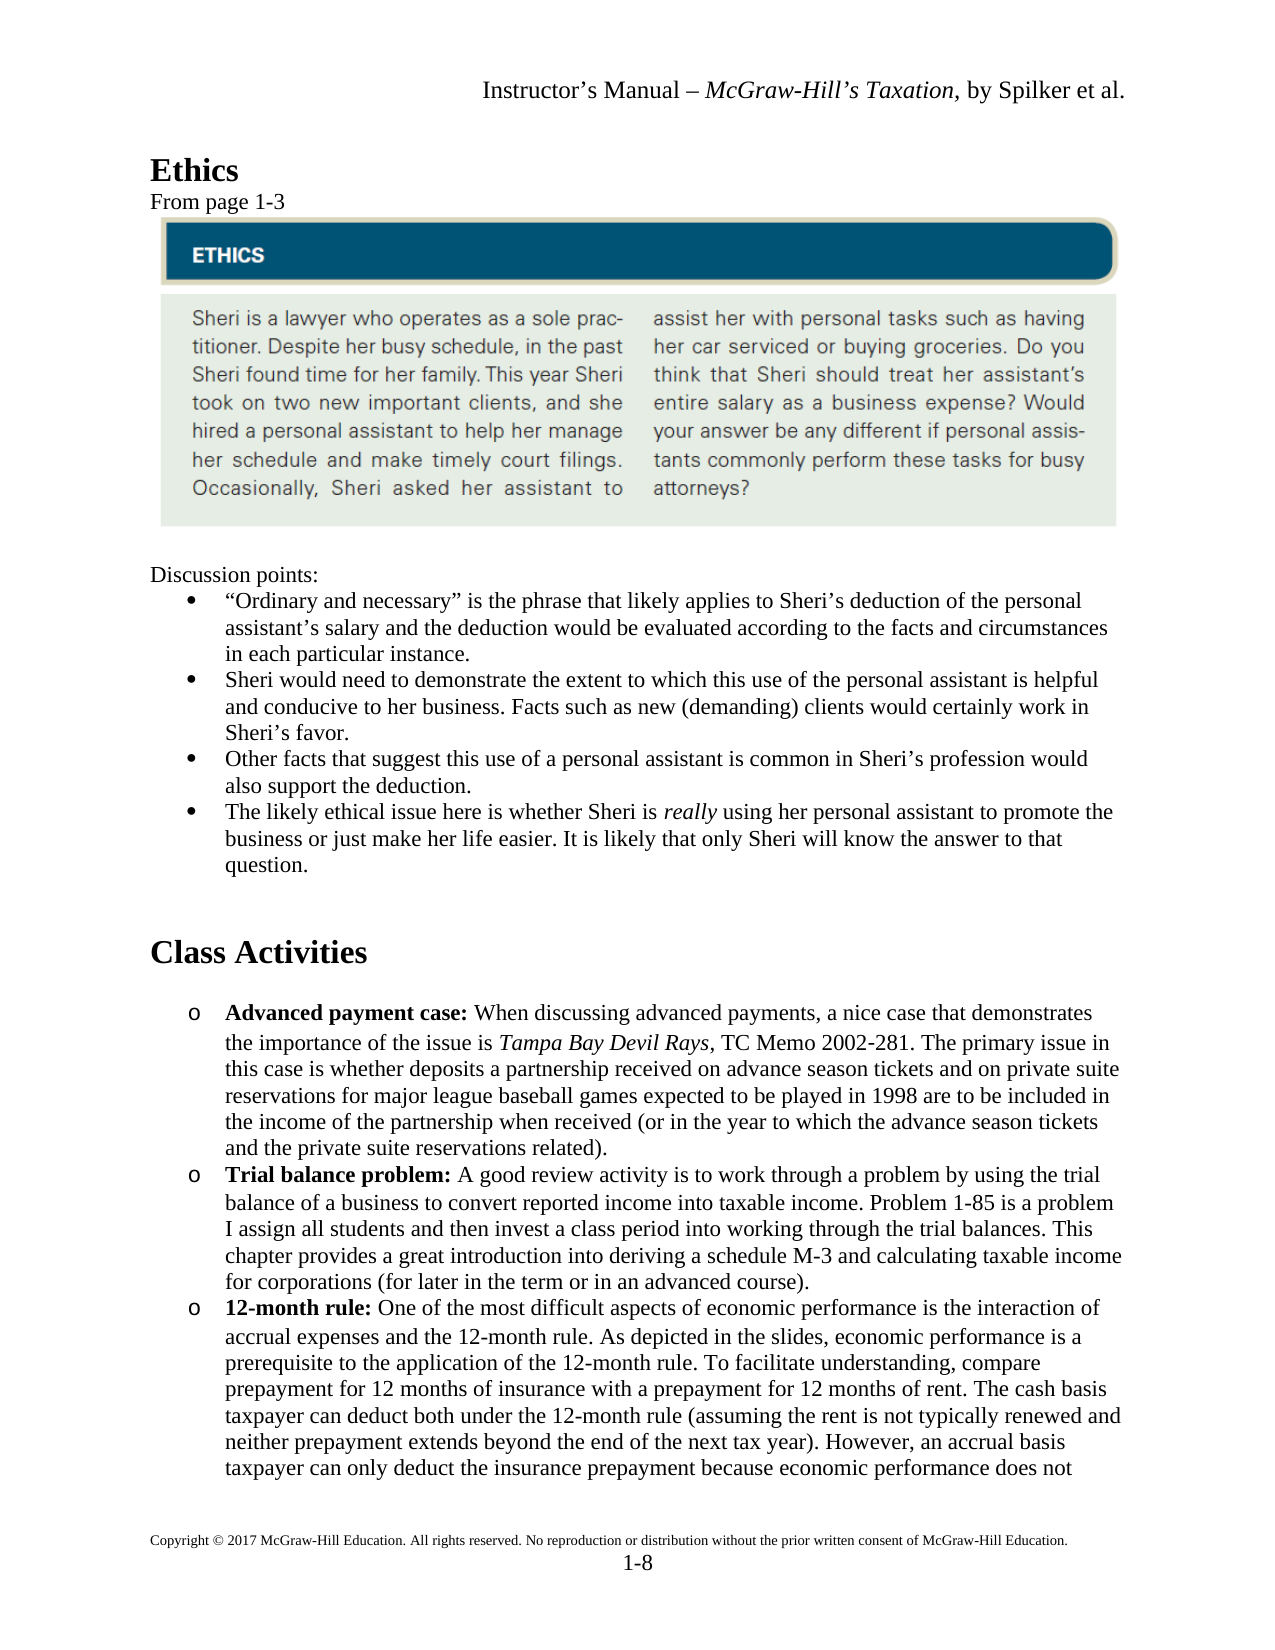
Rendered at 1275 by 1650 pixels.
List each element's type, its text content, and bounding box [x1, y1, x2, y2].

subtitle Class Activities [150, 932, 1125, 971]
list Sheri would need to demonstrate the extent to which this use of the personal assistant is helpful and conducive to her business. Facts such as new (demanding) clients would certainly work in Sheri’s favor. [187, 666, 1125, 746]
list The likely ethical issue here is whether Sheri is really using her personal assistant to promote the business or just make her life easier. It is likely that only Sheri will know the answer to that question. [187, 798, 1125, 877]
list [187, 1294, 1125, 1481]
list Advanced payment case: When discussing advanced payments, a nice case that demonstrates the importance of the issue is Tampa Bay Devil Rays, TC Memo 2002‐281. The primary issue in this case is whether deposits a partnership received on advance season tickets and on private suite reservations for major league baseball games expected to be played in 1998 are to be included in the income of the partnership when received (or in the year to which the advance season tickets and the private suite reservations related). [187, 999, 1125, 1161]
list Other facts that suggest this use of a personal assistant is common in Sheri’s profession would also support the deduction. [187, 746, 1125, 798]
text From page 1-3 [150, 188, 1125, 214]
text Discussion points: [150, 561, 1125, 587]
picture [150, 214, 1125, 535]
list “Ordinary and necessary” is the phrase that likely applies to Sheri’s deduction of the personal assistant’s salary and the deduction would be evaluated according to the facts and circumstances in each particular instance. [187, 587, 1125, 666]
text Ethics [150, 150, 1125, 188]
list Trial balance problem: A good review activity is to work through a problem by using the trial balance of a business to convert reported income into taxable income. Problem 1-85 is a problem I assign all students and then invest a class period into working through the trial balances. This chapter provides a great introduction into deriving a schedule M-3 and calculating taxable income for corporations (for later in the term or in an advanced course). [187, 1161, 1125, 1294]
